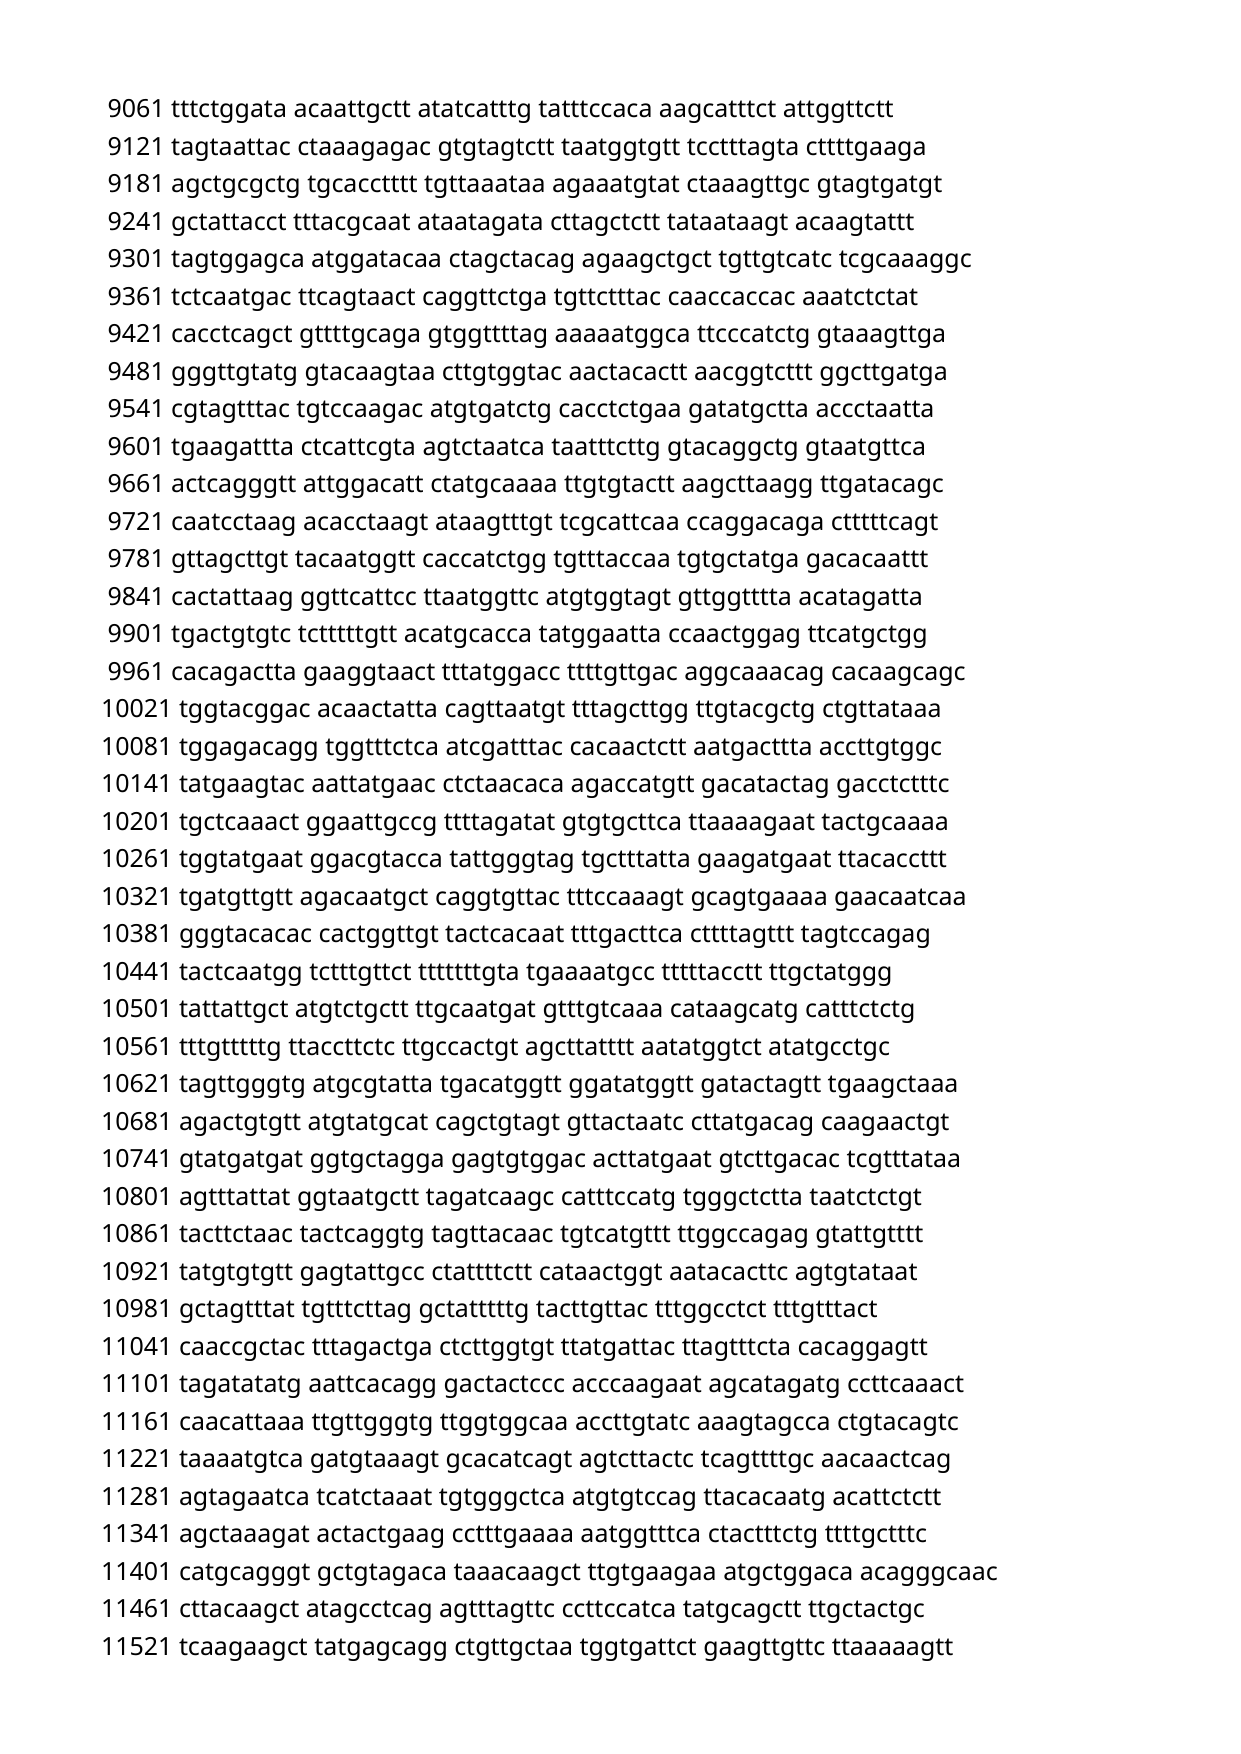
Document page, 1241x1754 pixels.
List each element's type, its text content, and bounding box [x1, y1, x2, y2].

text 11161 caacattaaa ttgttgggtg ttggtggcaa accttgtatc aaagtagcca ctgtacagtc [75, 1402, 1165, 1439]
text 10801 agtttattat ggtaatgctt tagatcaagc catttccatg tgggctctta taatctctgt [75, 1177, 1165, 1214]
text 11461 cttacaagct atagcctcag agtttagttc ccttccatca tatgcagctt ttgctactgc [75, 1589, 1165, 1627]
text 9481 gggttgtatg gtacaagtaa cttgtggtac aactacactt aacggtcttt ggcttgatga [75, 352, 1165, 389]
text 11221 taaaatgtca gatgtaaagt gcacatcagt agtcttactc tcagttttgc aacaactcag [75, 1439, 1165, 1477]
text 10321 tgatgttgtt agacaatgct caggtgttac tttccaaagt gcagtgaaaa gaacaatcaa [75, 877, 1165, 914]
text 10021 tggtacggac acaactatta cagttaatgt tttagcttgg ttgtacgctg ctgttataaa [75, 689, 1165, 727]
text 10741 gtatgatgat ggtgctagga gagtgtggac acttatgaat gtcttgacac tcgtttataa [75, 1139, 1165, 1177]
text 10201 tgctcaaact ggaattgccg ttttagatat gtgtgcttca ttaaaagaat tactgcaaaa [75, 802, 1165, 839]
text 10621 tagttgggtg atgcgtatta tgacatggtt ggatatggtt gatactagtt tgaagctaaa [75, 1064, 1165, 1102]
text 10681 agactgtgtt atgtatgcat cagctgtagt gttactaatc cttatgacag caagaactgt [75, 1102, 1165, 1139]
text 10981 gctagtttat tgtttcttag gctatttttg tacttgttac tttggcctct tttgtttact [75, 1289, 1165, 1327]
text 9961 cacagactta gaaggtaact tttatggacc ttttgttgac aggcaaacag cacaagcagc [75, 652, 1165, 689]
text 9541 cgtagtttac tgtccaagac atgtgatctg cacctctgaa gatatgctta accctaatta [75, 389, 1165, 427]
text 9181 agctgcgctg tgcacctttt tgttaaataa agaaatgtat ctaaagttgc gtagtgatgt [75, 164, 1165, 202]
text 9721 caatcctaag acacctaagt ataagtttgt tcgcattcaa ccaggacaga ctttttcagt [75, 502, 1165, 539]
text 11281 agtagaatca tcatctaaat tgtgggctca atgtgtccag ttacacaatg acattctctt [75, 1477, 1165, 1514]
text 9241 gctattacct tttacgcaat ataatagata cttagctctt tataataagt acaagtattt [75, 202, 1165, 239]
text 9841 cactattaag ggttcattcc ttaatggttc atgtggtagt gttggtttta acatagatta [75, 577, 1165, 614]
text 9421 cacctcagct gttttgcaga gtggttttag aaaaatggca ttcccatctg gtaaagttga [75, 314, 1165, 352]
text 10441 tactcaatgg tctttgttct tttttttgta tgaaaatgcc tttttacctt ttgctatggg [75, 952, 1165, 989]
text 11341 agctaaagat actactgaag cctttgaaaa aatggtttca ctactttctg ttttgctttc [75, 1514, 1165, 1552]
text 9781 gttagcttgt tacaatggtt caccatctgg tgtttaccaa tgtgctatga gacacaattt [75, 539, 1165, 577]
text 9361 tctcaatgac ttcagtaact caggttctga tgttctttac caaccaccac aaatctctat [75, 277, 1165, 314]
text 9121 tagtaattac ctaaagagac gtgtagtctt taatggtgtt tcctttagta cttttgaaga [75, 127, 1165, 164]
text 10861 tacttctaac tactcaggtg tagttacaac tgtcatgttt ttggccagag gtattgtttt [75, 1214, 1165, 1252]
text 10261 tggtatgaat ggacgtacca tattgggtag tgctttatta gaagatgaat ttacaccttt [75, 839, 1165, 877]
text 9601 tgaagattta ctcattcgta agtctaatca taatttcttg gtacaggctg gtaatgttca [75, 427, 1165, 464]
text 9661 actcagggtt attggacatt ctatgcaaaa ttgtgtactt aagcttaagg ttgatacagc [75, 464, 1165, 502]
text 11521 tcaagaagct tatgagcagg ctgttgctaa tggtgattct gaagttgttc ttaaaaagtt [75, 1627, 1165, 1664]
text 11401 catgcagggt gctgtagaca taaacaagct ttgtgaagaa atgctggaca acagggcaac [75, 1552, 1165, 1589]
text 10561 tttgtttttg ttaccttctc ttgccactgt agcttatttt aatatggtct atatgcctgc [75, 1027, 1165, 1064]
text 9901 tgactgtgtc tctttttgtt acatgcacca tatggaatta ccaactggag ttcatgctgg [75, 614, 1165, 652]
text 10921 tatgtgtgtt gagtattgcc ctattttctt cataactggt aatacacttc agtgtataat [75, 1252, 1165, 1289]
text 10141 tatgaagtac aattatgaac ctctaacaca agaccatgtt gacatactag gacctctttc [75, 764, 1165, 802]
text 10381 gggtacacac cactggttgt tactcacaat tttgacttca cttttagttt tagtccagag [75, 914, 1165, 952]
text 11101 tagatatatg aattcacagg gactactccc acccaagaat agcatagatg ccttcaaact [75, 1364, 1165, 1402]
text 9301 tagtggagca atggatacaa ctagctacag agaagctgct tgttgtcatc tcgcaaaggc [75, 239, 1165, 277]
text 9061 tttctggata acaattgctt atatcatttg tatttccaca aagcatttct attggttctt [75, 89, 1165, 127]
text 11041 caaccgctac tttagactga ctcttggtgt ttatgattac ttagtttcta cacaggagtt [75, 1327, 1165, 1364]
text 10081 tggagacagg tggtttctca atcgatttac cacaactctt aatgacttta accttgtggc [75, 727, 1165, 764]
text 10501 tattattgct atgtctgctt ttgcaatgat gtttgtcaaa cataagcatg catttctctg [75, 989, 1165, 1027]
